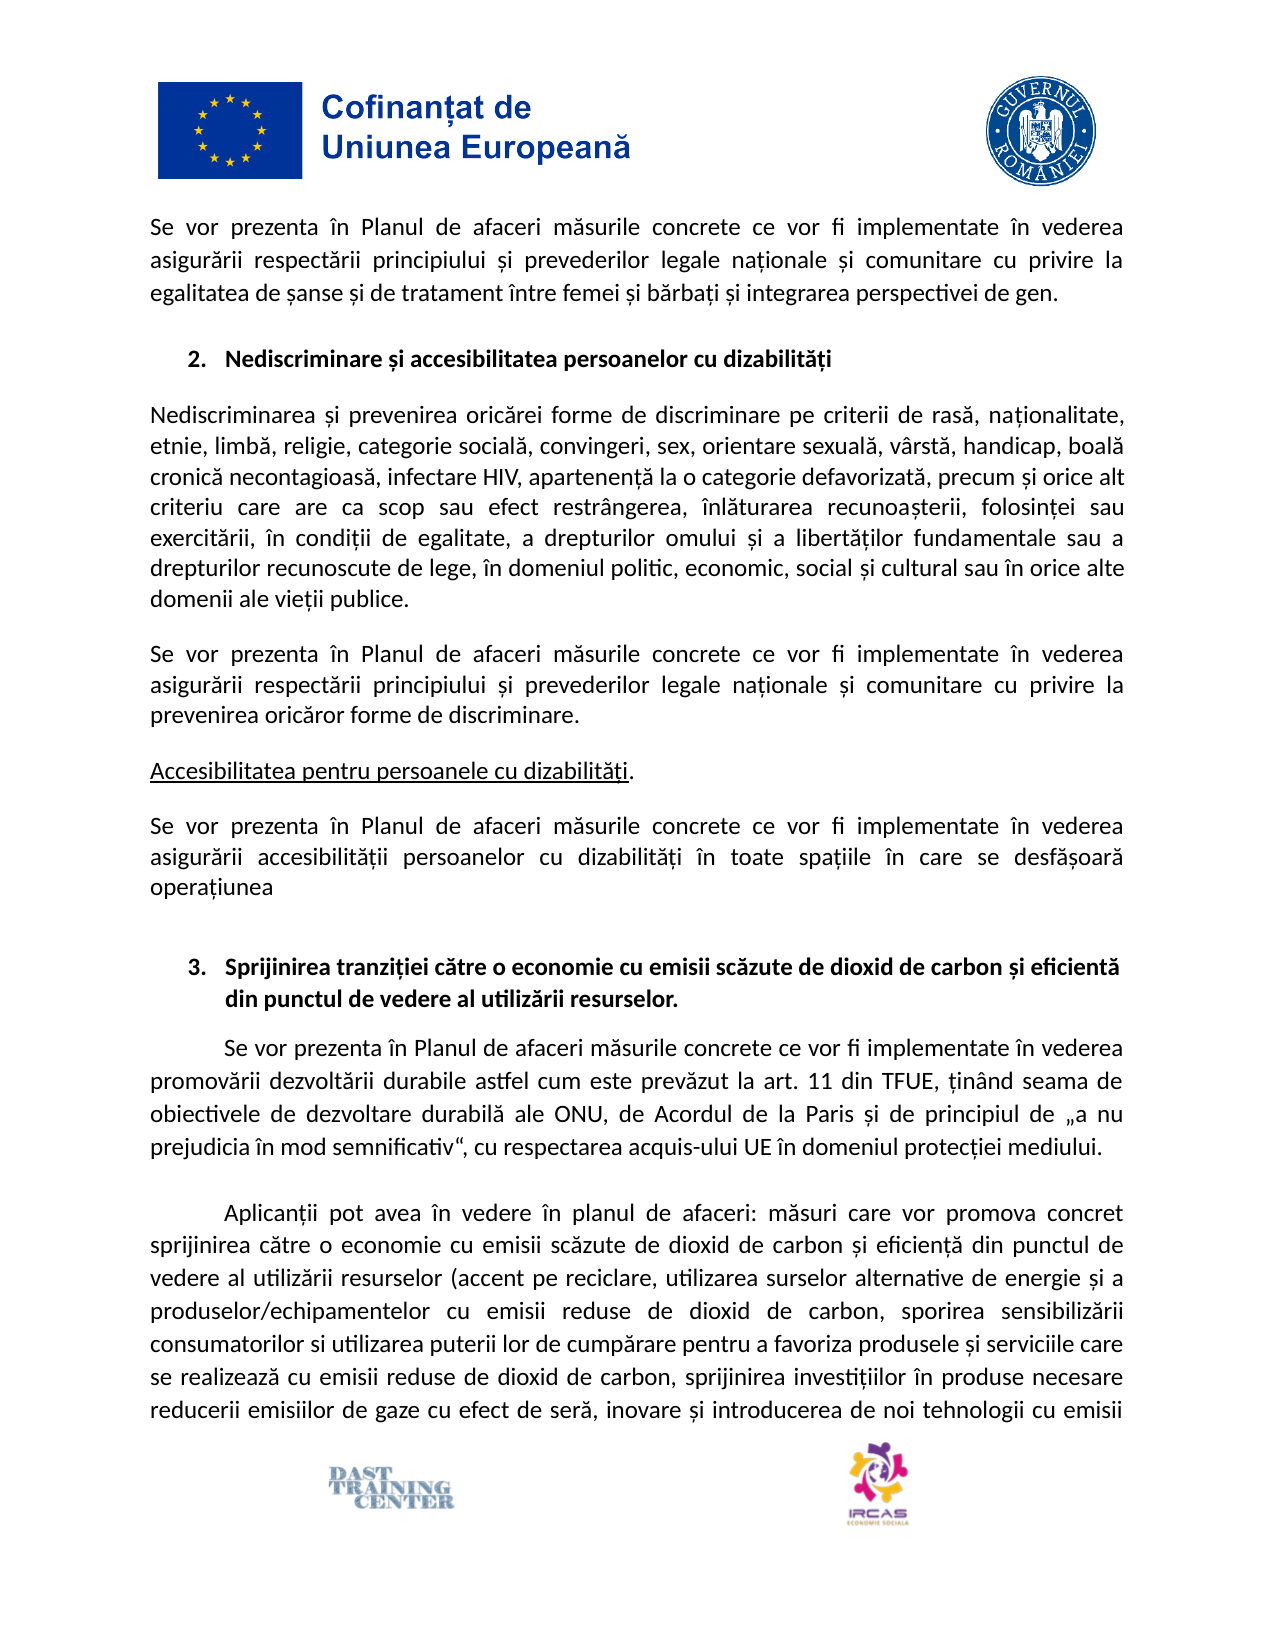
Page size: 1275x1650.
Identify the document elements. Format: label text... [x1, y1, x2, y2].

picture [984, 74, 1097, 178]
list Sprijinirea tranziției către o economie cu emisii scăzute de dioxid de carbon și eficientă din punctul de vedere al utilizării resurselor. [187, 952, 1125, 1014]
list Se vor prezenta în Planul de afaceri măsurile concrete ce vor fi implementate în vederea asigurării respectării principiului și prevederilor legale naționale și comunitare cu privire la egalitatea de șanse și de tratament între femei și bărbați și integrarea perspectivei de gen. [150, 178, 1125, 307]
text Se vor prezenta în Planul de afaceri măsurile concrete ce vor fi implementate în vederea asigurării respectării principiului și prevederilor legale naționale și comunitare cu privire la prevenirea oricăror forme de discriminare. [150, 638, 1125, 730]
text Accesibilitatea pentru persoanele cu dizabilități. [150, 755, 1125, 785]
text Se vor prezenta în Planul de afaceri măsurile concrete ce vor fi implementate în vederea promovării dezvoltării durabile astfel cum este prevăzut la art. 11 din TFUE, ținând seama de obiectivele de dezvoltare durabilă ale ONU, de Acordul de la Paris și de principiul de „a nu prejudicia în mod semnificativ“, cu respectarea acquis-ului UE în domeniul protecției mediului. [150, 1032, 1125, 1161]
picture [150, 74, 651, 178]
text Se vor prezenta în Planul de afaceri măsurile concrete ce vor fi implementate în vederea asigurării accesibilității persoanelor cu dizabilități în toate spațiile în care se desfășoară operațiunea [150, 810, 1125, 902]
picture [150, 1440, 1125, 1575]
text Nediscriminarea și prevenirea oricărei forme de discriminare pe criterii de rasă, naţionalitate, etnie, limbă, religie, categorie socială, convingeri, sex, orientare sexuală, vârstă, handicap, boală cronică necontagioasă, infectare HIV, apartenenţă la o categorie defavorizată, precum şi orice alt criteriu care are ca scop sau efect restrângerea, înlăturarea recunoaşterii, folosinţei sau exercitării, în condiţii de egalitate, a drepturilor omului şi a libertăţilor fundamentale sau a drepturilor recunoscute de lege, în domeniul politic, economic, social şi cultural sau în orice alte domenii ale vieţii publice. [150, 400, 1125, 613]
list Nediscriminare și accesibilitatea persoanelor cu dizabilități [187, 343, 1125, 373]
